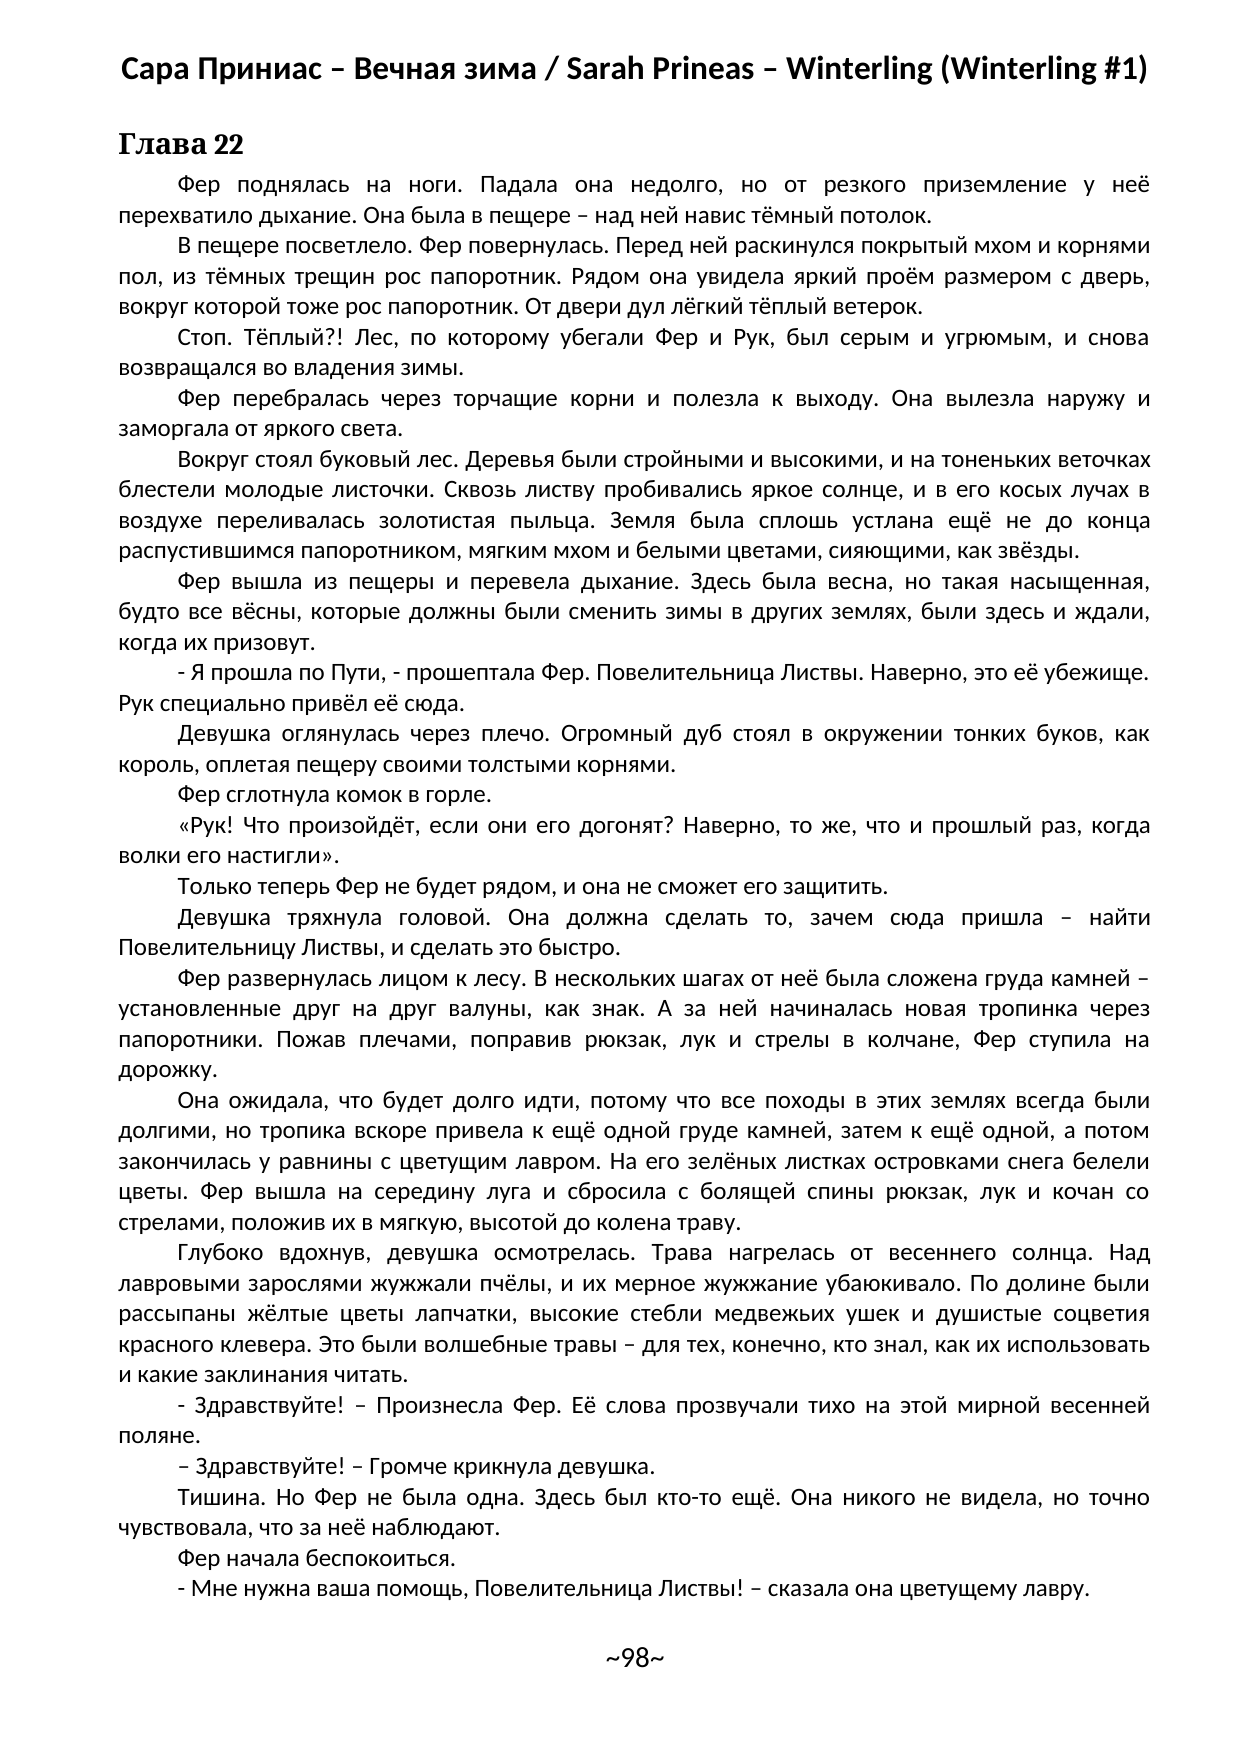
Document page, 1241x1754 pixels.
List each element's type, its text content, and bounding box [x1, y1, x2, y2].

text - Здравствуйте! – Произнесла Фер. Её слова прозвучали тихо на этой мирной весенней поляне. [118, 1389, 1152, 1450]
text В пещере посветлело. Фер повернулась. Перед ней раскинулся покрытый мхом и корнями пол, из тёмных трещин рос папоротник. Рядом она увидела яркий проём размером с дверь, вокруг которой тоже рос папоротник. От двери дул лёгкий тёплый ветерок. [118, 229, 1152, 321]
text Стоп. Тёплый?! Лес, по которому убегали Фер и Рук, был серым и угрюмым, и снова возвращался во владения зимы. [118, 321, 1152, 382]
text - Я прошла по Пути, - прошептала Фер. Повелительница Листвы. Наверно, это её убежище. Рук специально привёл её сюда. [118, 657, 1152, 718]
text Фер сглотнула комок в горле. [118, 779, 1152, 809]
text Тишина. Но Фер не была одна. Здесь был кто-то ещё. Она никого не видела, но точно чувствовала, что за неё наблюдают. [118, 1481, 1152, 1542]
text Фер развернулась лицом к лесу. В нескольких шагах от неё была сложена груда камней – установленные друг на друг валуны, как знак. А за ней начиналась новая тропинка через папоротники. Пожав плечами, поправив рюкзак, лук и стрелы в колчане, Фер ступила на дорожку. [118, 962, 1152, 1084]
text – Здравствуйте! – Громче крикнула девушка. [118, 1450, 1152, 1481]
text Глубоко вдохнув, девушка осмотрелась. Трава нагрелась от весеннего солнца. Над лавровыми зарослями жужжали пчёлы, и их мерное жужжание убаюкивало. По долине были рассыпаны жёлтые цветы лапчатки, высокие стебли медвежьих ушек и душистые соцветия красного клевера. Это были волшебные травы – для тех, конечно, кто знал, как их использовать и какие заклинания читать. [118, 1236, 1152, 1389]
text - Мне нужна ваша помощь, Повелительница Листвы! – сказала она цветущему лавру. [118, 1572, 1152, 1603]
text Фер поднялась на ноги. Падала она недолго, но от резкого приземление у неё перехватило дыхание. Она была в пещере – над ней навис тёмный потолок. [118, 168, 1152, 229]
text Девушка оглянулась через плечо. Огромный дуб стоял в окружении тонких буков, как король, оплетая пещеру своими толстыми корнями. [118, 718, 1152, 779]
text Фер вышла из пещеры и перевела дыхание. Здесь была весна, но такая насыщенная, будто все вёсны, которые должны были сменить зимы в других землях, были здесь и ждали, когда их призовут. [118, 565, 1152, 657]
subtitle Глава 22 [118, 128, 1152, 162]
text Фер начала беспокоиться. [118, 1542, 1152, 1572]
text Девушка тряхнула головой. Она должна сделать то, зачем сюда пришла – найти Повелительницу Листвы, и сделать это быстро. [118, 901, 1152, 962]
text Фер перебралась через торчащие корни и полезла к выходу. Она вылезла наружу и заморгала от яркого света. [118, 382, 1152, 443]
text Только теперь Фер не будет рядом, и она не сможет его защитить. [118, 870, 1152, 901]
text Вокруг стоял буковый лес. Деревья были стройными и высокими, и на тоненьких веточках блестели молодые листочки. Сквозь листву пробивались яркое солнце, и в его косых лучах в воздухе переливалась золотистая пыльца. Земля была сплошь устлана ещё не до конца распустившимся папоротником, мягким мхом и белыми цветами, сияющими, как звёзды. [118, 443, 1152, 565]
text «Рук! Что произойдёт, если они его догонят? Наверно, то же, что и прошлый раз, когда волки его настигли». [118, 809, 1152, 870]
text Она ожидала, что будет долго идти, потому что все походы в этих землях всегда были долгими, но тропика вскоре привела к ещё одной груде камней, затем к ещё одной, а потом закончилась у равнины с цветущим лавром. На его зелёных листках островками снега белели цветы. Фер вышла на середину луга и сбросила с болящей спины рюкзак, лук и кочан со стрелами, положив их в мягкую, высотой до колена траву. [118, 1084, 1152, 1236]
